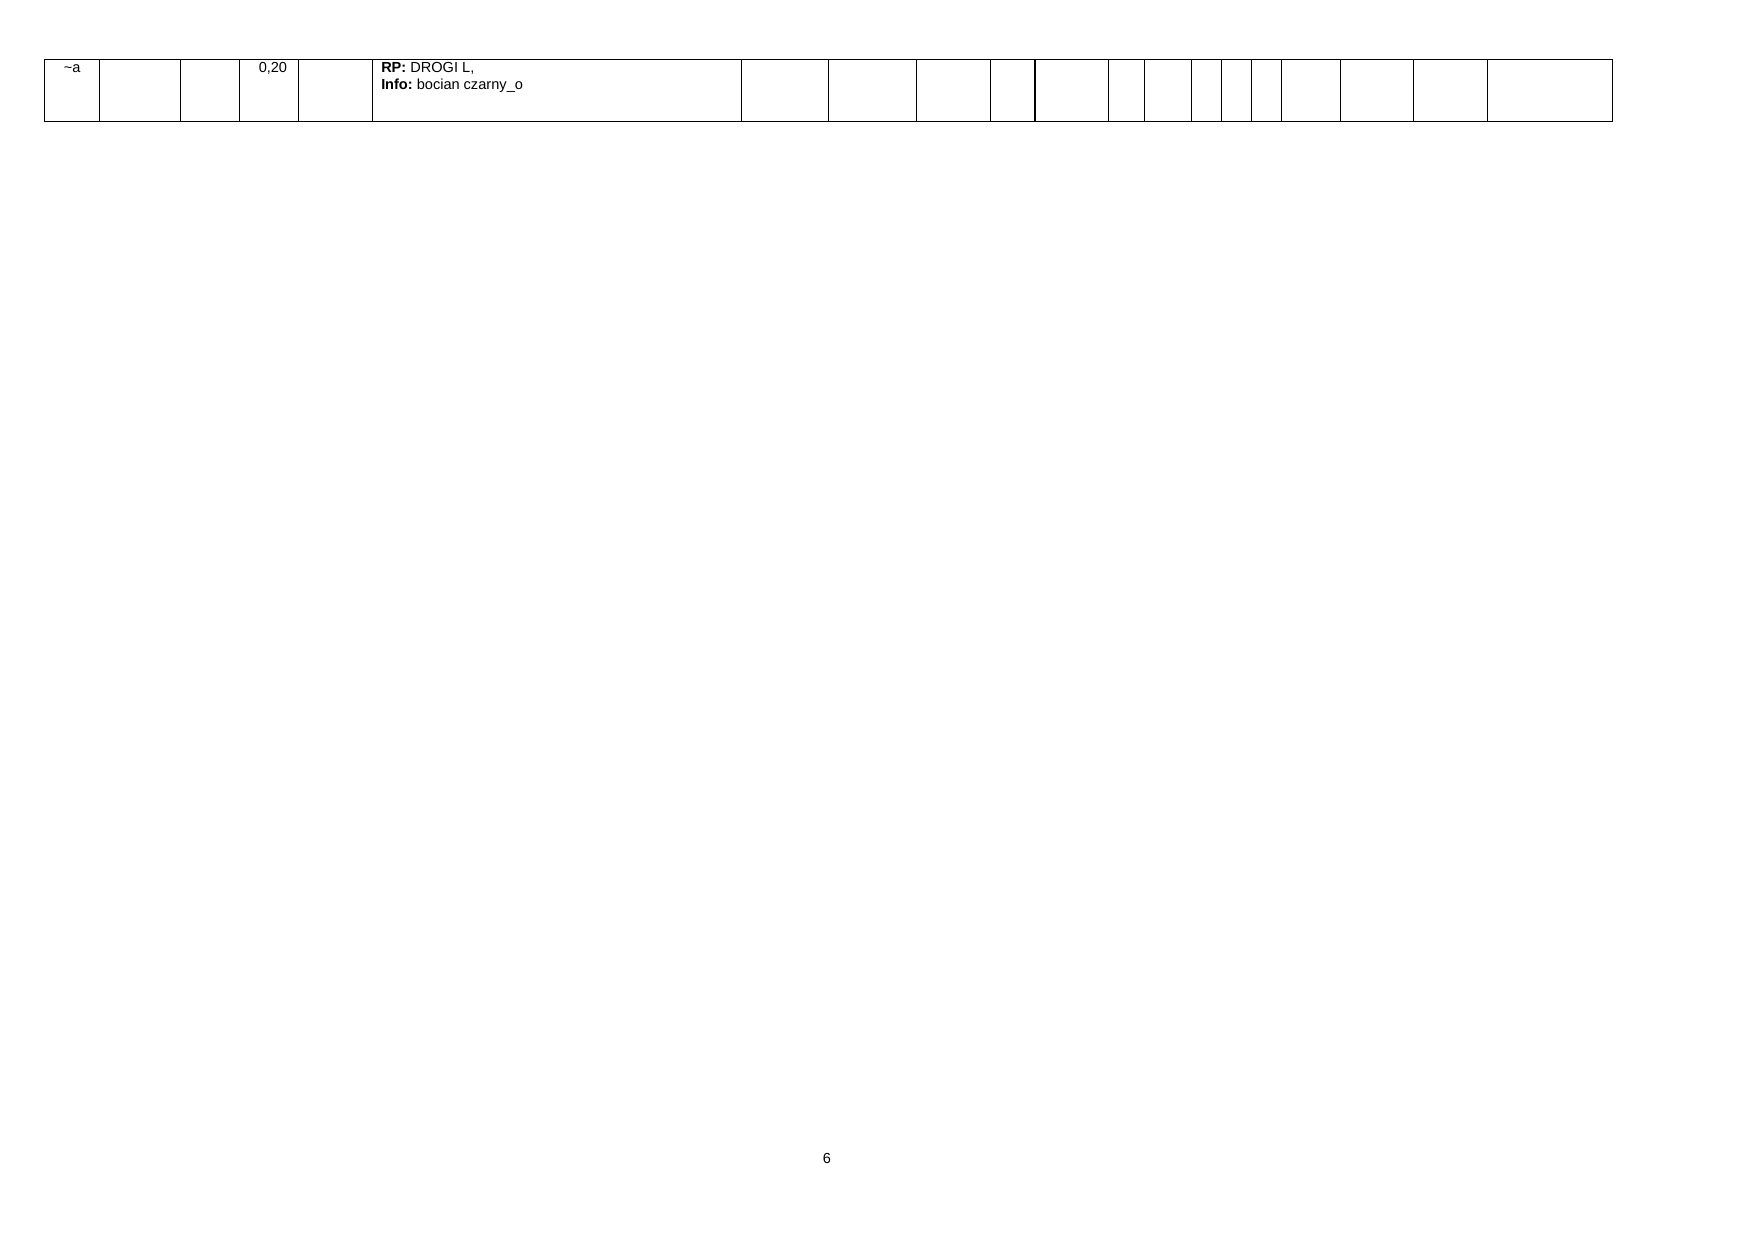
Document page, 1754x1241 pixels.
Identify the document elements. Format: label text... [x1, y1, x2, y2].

table_cell [181, 60, 239, 121]
table_cell [1488, 60, 1612, 121]
table_cell [1252, 60, 1281, 121]
table_cell [991, 60, 1034, 121]
table_cell [742, 60, 828, 121]
table_cell ~a [45, 60, 99, 121]
table_cell [1282, 60, 1340, 121]
table_cell [917, 60, 990, 121]
table_cell [299, 60, 372, 121]
table_cell [1222, 60, 1251, 121]
table_cell [1145, 60, 1191, 121]
table_cell [1341, 60, 1413, 121]
table_cell RP: DROGI L, Info: bocian czarny_o [373, 60, 741, 121]
table_cell [100, 60, 180, 121]
table_cell [829, 60, 916, 121]
table_cell [1036, 60, 1108, 121]
table_cell [1192, 60, 1221, 121]
table_cell 0,20 [240, 60, 298, 121]
table_cell [1109, 60, 1144, 121]
table_cell [1414, 60, 1487, 121]
